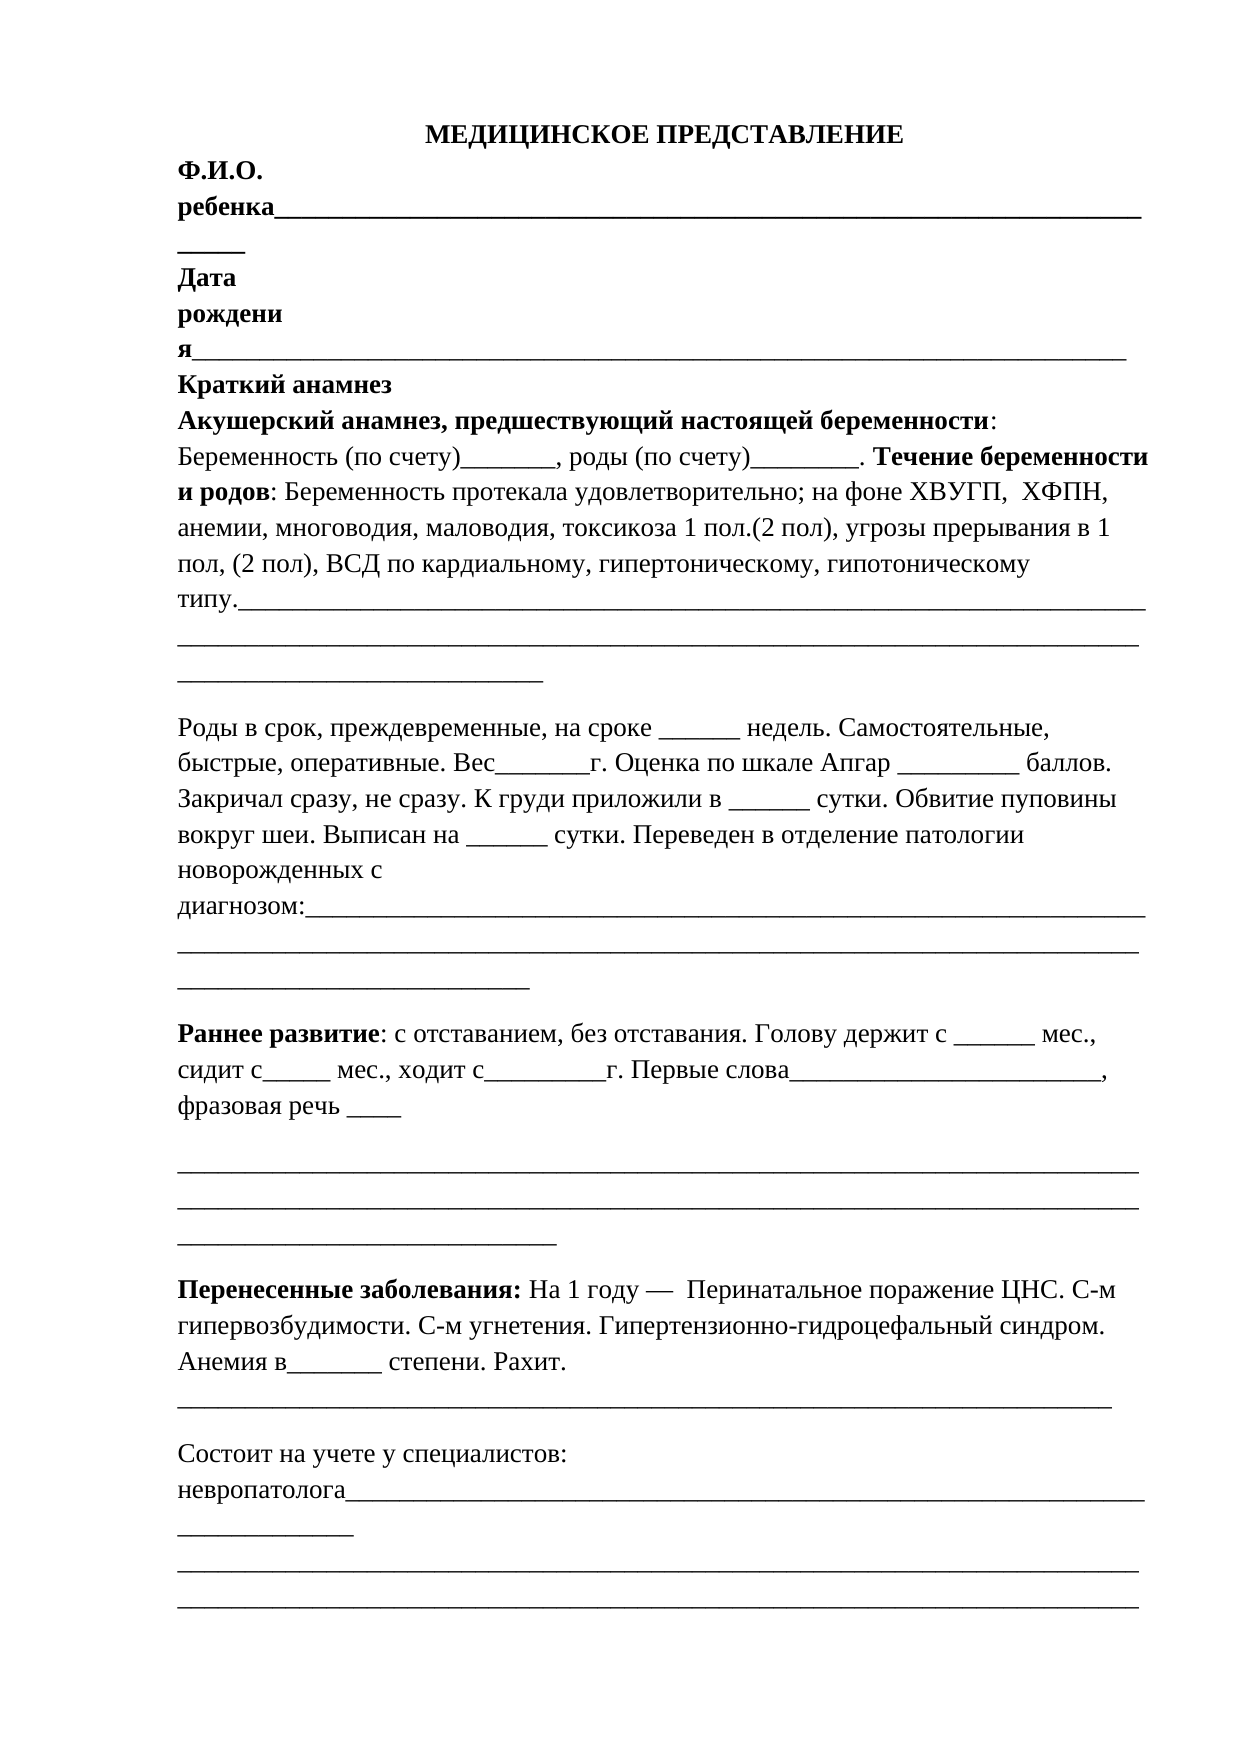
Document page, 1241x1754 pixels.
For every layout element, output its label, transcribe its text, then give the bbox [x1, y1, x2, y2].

text __________________________________________________________________________________________________________________________________________________________________________ [177, 1145, 1152, 1248]
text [177, 1544, 1152, 1611]
text Акушерский анамнез, предшествующий настоящей беременности: Беременность (по счету)_______, роды (по счету)________. Течение беременности и родов: Беременность протекала удовлетворительно; на фоне ХВУГП, ХФПН, анемии, многоводия, маловодия, токсикоза 1 пол.(2 пол), угрозы прерывания в 1 пол, (2 пол), ВСД по кардиальному, гипертоническому, гипотоническому типу._____________________________________________________________________________________________________________________________________________________________________ [177, 404, 1152, 685]
text Ф.И.О. ребенка_____________________________________________________________________ Дата рождения_____________________________________________________________________ Краткий анамнез [177, 154, 1152, 399]
text Состоит на учете у специалистов: [177, 1437, 1152, 1468]
text Перенесенные заболевания: На 1 году — Перинатальное поражение ЦНС. С-м гипервозбудимости. С-м угнетения. Гипертензионно-гидроцефальный синдром. Анемия в_______ степени. Рахит. _____________________________________________________________________ [177, 1273, 1152, 1412]
text Роды в срок, преждевременные, на сроке ______ недель. Самостоятельные, быстрые, оперативные. Вес_______г. Оценка по шкале Апгар _________ баллов. Закричал сразу, не сразу. К груди приложили в ______ сутки. Обвитие пуповины вокруг шеи. Выписан на ______ сутки. Переведен в отделение патологии новорожденных с диагнозом:_______________________________________________________________________________________________________________________________________________________________ [177, 711, 1152, 992]
subtitle МЕДИЦИНСКОЕ ПРЕДСТАВЛЕНИЕ [177, 118, 1152, 149]
text Раннее развитие: с отставанием, без отставания. Голову держит с ______ мес., сидит с_____ мес., ходит с_________г. Первые слова_______________________, фразовая речь ____ [177, 1017, 1152, 1120]
text невропатолога________________________________________________________________________ [177, 1473, 1152, 1540]
